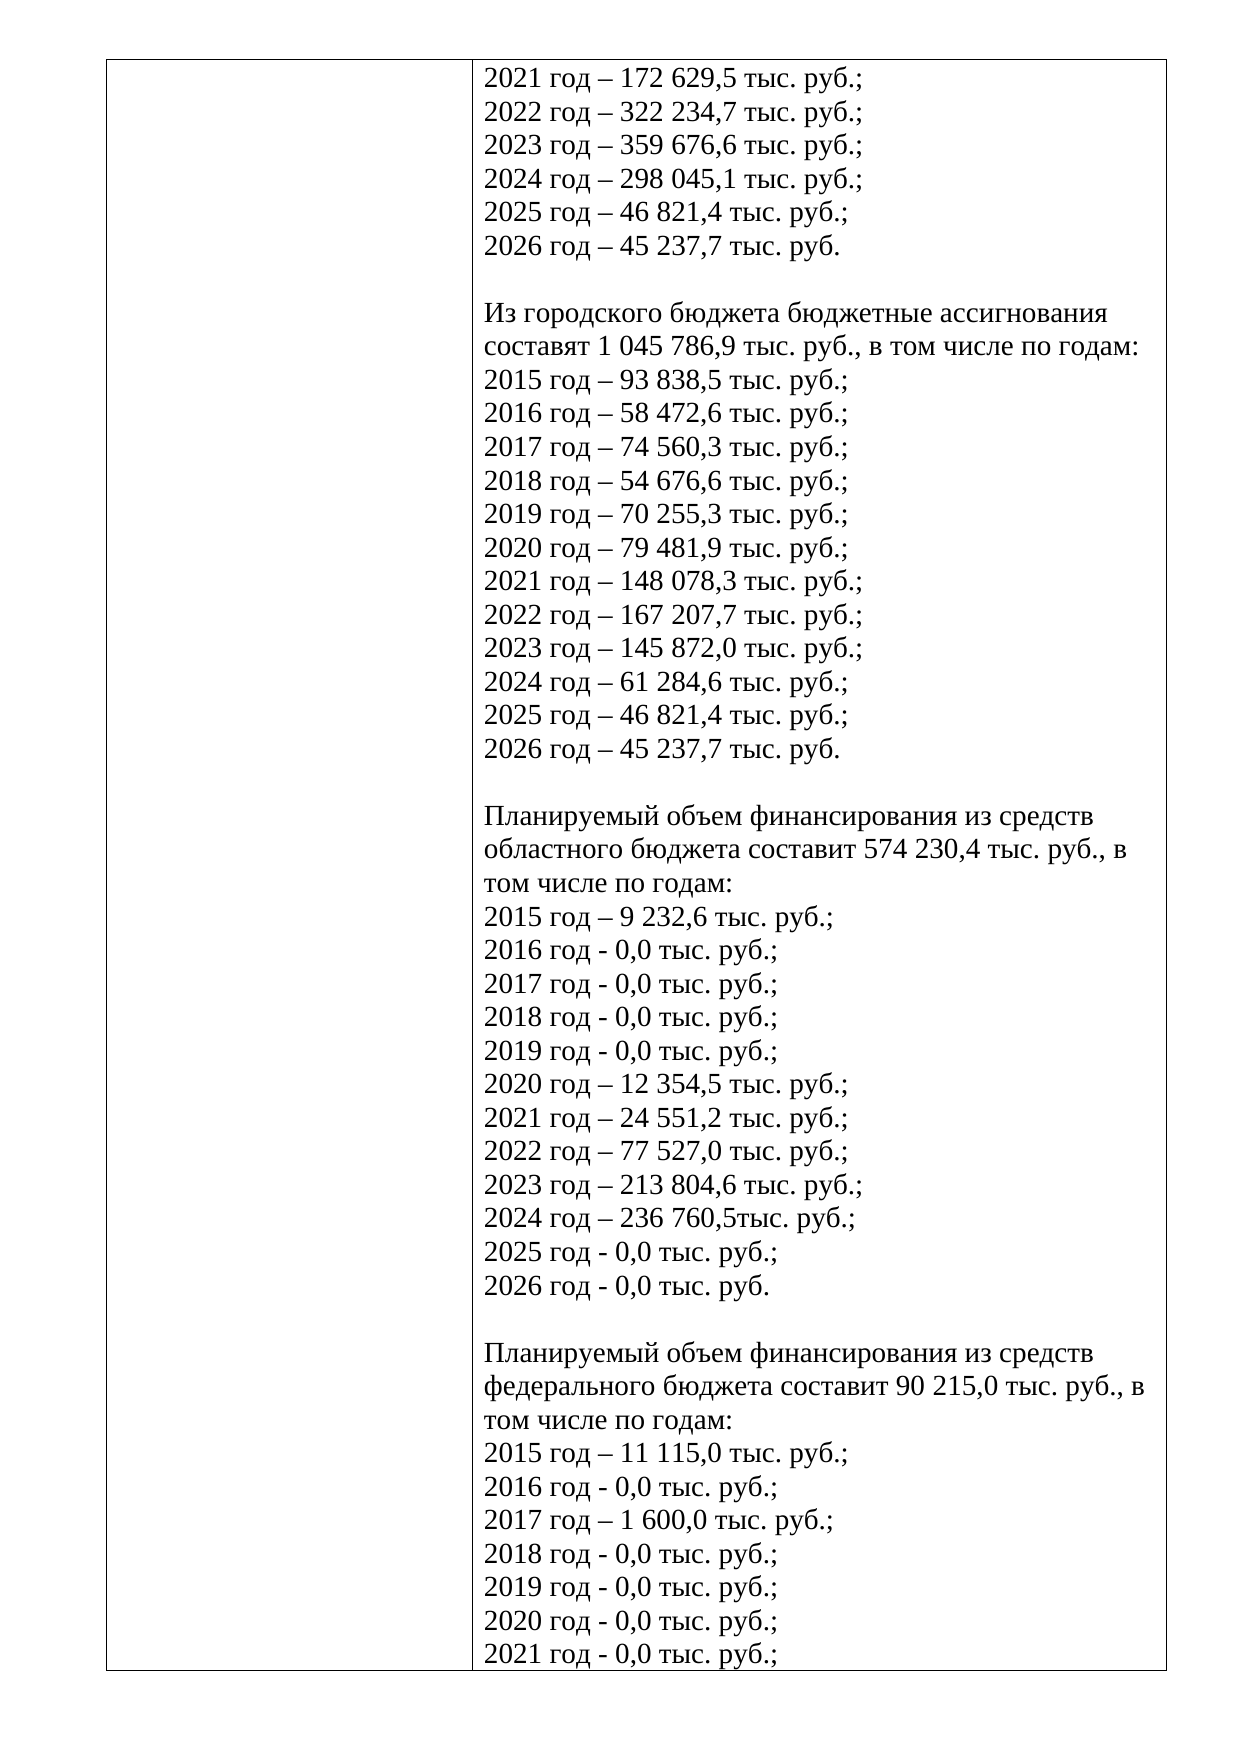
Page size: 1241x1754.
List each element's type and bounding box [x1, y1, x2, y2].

table_header [107, 60, 472, 1670]
table_header [473, 60, 1166, 1670]
